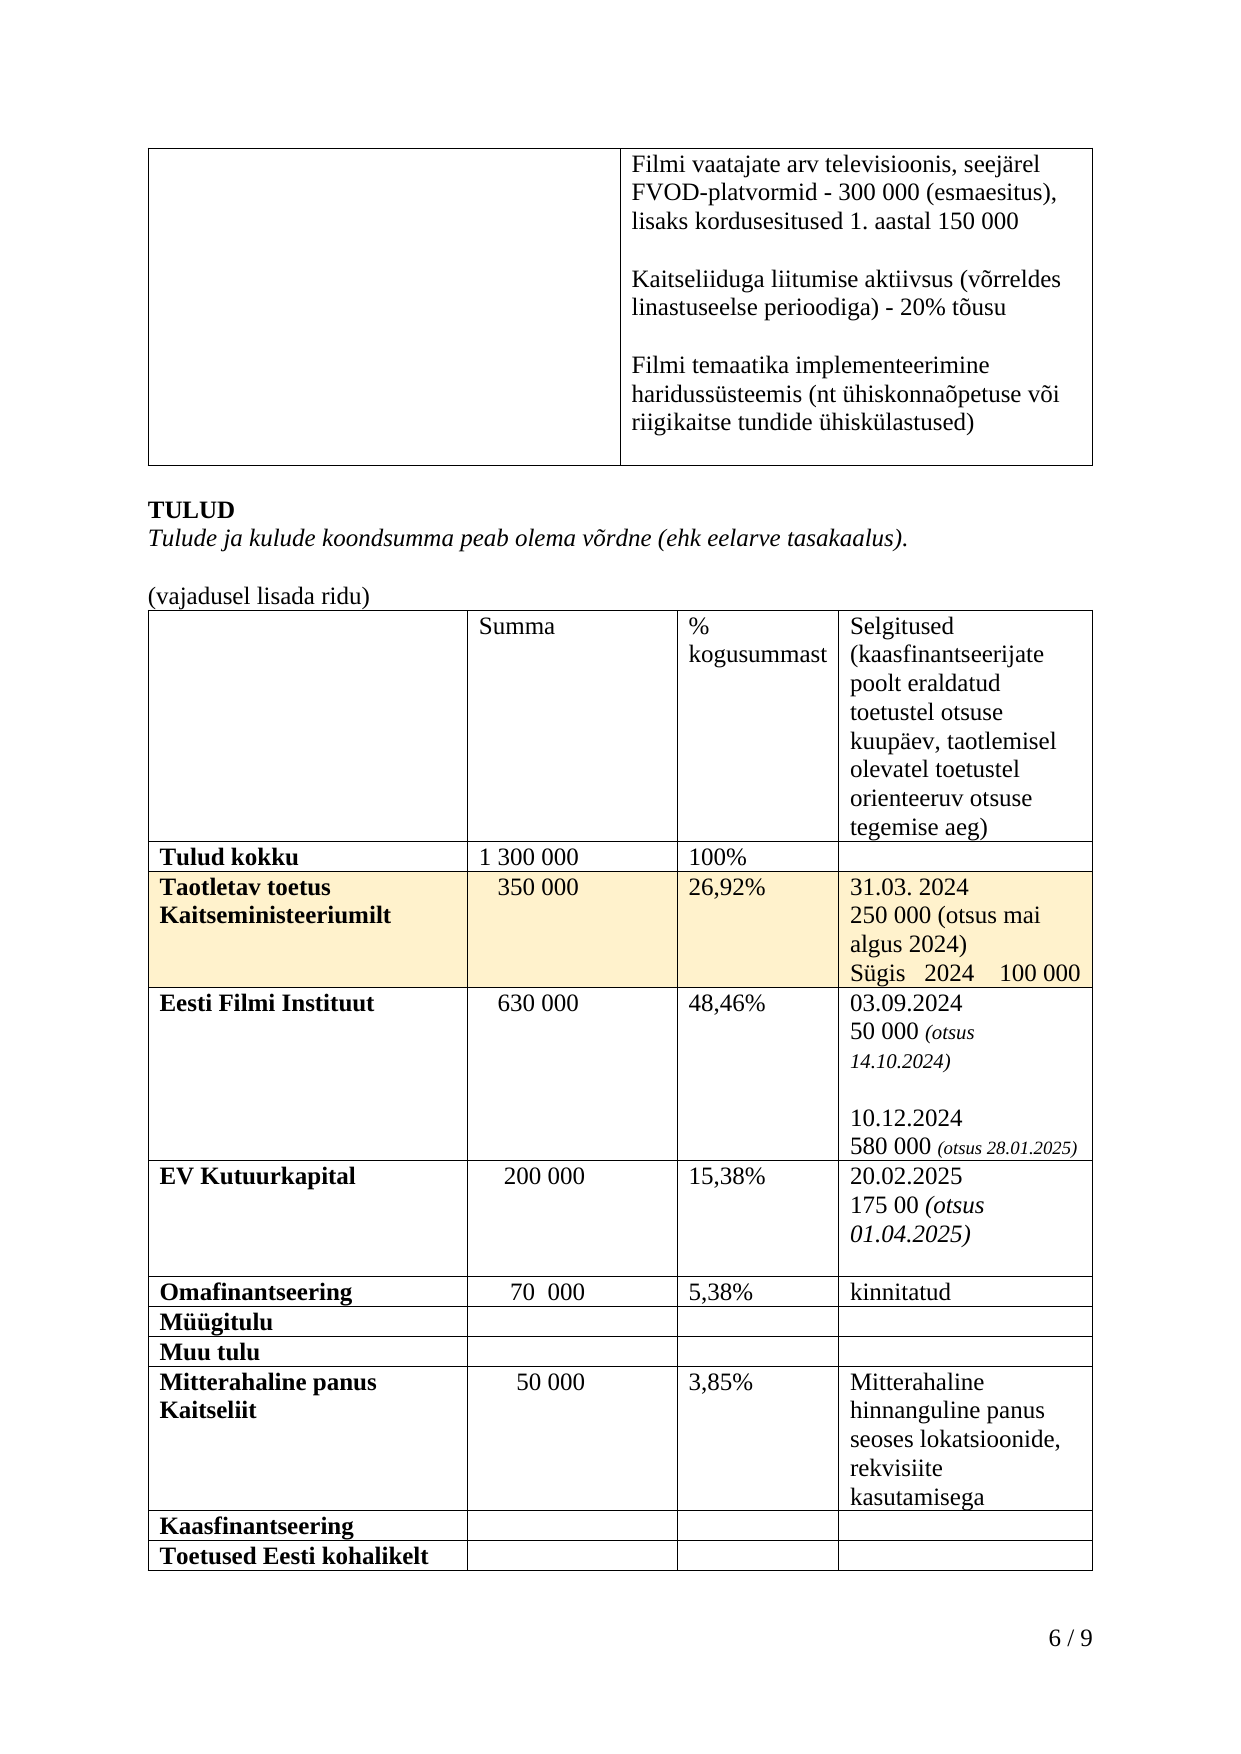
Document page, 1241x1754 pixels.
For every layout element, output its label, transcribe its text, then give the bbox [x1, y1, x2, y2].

table_cell Tulud kokku [149, 842, 467, 871]
table_cell [839, 1337, 1092, 1366]
table_header Summa [468, 611, 677, 841]
table_cell [468, 1307, 677, 1336]
text TULUD [148, 495, 1093, 523]
table_cell [839, 1511, 1092, 1540]
table_cell 48,46% [678, 988, 838, 1160]
table_cell Kaasfinantseering [149, 1511, 467, 1540]
table_cell 350 000 [468, 872, 677, 987]
table_cell 70 000 [468, 1277, 677, 1306]
table_cell Mitterahaline hinnanguline panus seoses lokatsioonide, rekvisiite kasutamisega [839, 1367, 1092, 1510]
table_cell 5,38% [678, 1277, 838, 1306]
table_cell 26,92% [678, 872, 838, 987]
table_cell 100% [678, 842, 838, 871]
table_cell [468, 1511, 677, 1540]
table_cell [839, 842, 1092, 871]
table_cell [149, 149, 620, 465]
table_header [149, 611, 467, 841]
table_cell [839, 1541, 1092, 1570]
table_cell 31.03. 2024 250 000 (otsus mai algus 2024) Sügis 2024 100 000 [839, 872, 1092, 987]
table_header % kogusummast [678, 611, 838, 841]
table_header Selgitused (kaasfinantseerijate poolt eraldatud toetustel otsuse kuupäev, taotlemisel olevatel toetustel orienteeruv otsuse tegemise aeg) [839, 611, 1092, 841]
table_cell 200 000 [468, 1161, 677, 1276]
text (vajadusel lisada ridu) [148, 581, 1093, 610]
table_cell [678, 1307, 838, 1336]
table_cell kinnitatud [839, 1277, 1092, 1306]
table_cell [678, 1541, 838, 1570]
table_cell Taotletav toetus Kaitseministeeriumilt [149, 872, 467, 987]
table_cell [468, 1541, 677, 1570]
table_cell [678, 1511, 838, 1540]
table_cell 50 000 [468, 1367, 677, 1510]
table_cell [678, 1337, 838, 1366]
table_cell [621, 149, 1092, 465]
table_cell 20.02.2025 175 00 (otsus 01.04.2025) [839, 1161, 1092, 1276]
table_cell 03.09.2024 50 000 (otsus 14.10.2024) 10.12.2024 580 000 (otsus 28.01.2025) [839, 988, 1092, 1160]
table_cell 15,38% [678, 1161, 838, 1276]
text Tulude ja kulude koondsumma peab olema võrdne (ehk eelarve tasakaalus). [148, 523, 1093, 552]
table_cell 630 000 [468, 988, 677, 1160]
table_cell EV Kutuurkapital [149, 1161, 467, 1276]
table_cell Mitterahaline panus Kaitseliit [149, 1367, 467, 1510]
table_cell 3,85% [678, 1367, 838, 1510]
table_cell Müügitulu [149, 1307, 467, 1336]
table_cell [149, 1541, 467, 1570]
table_cell [839, 1307, 1092, 1336]
table_cell Eesti Filmi Instituut [149, 988, 467, 1160]
table_cell Muu tulu [149, 1337, 467, 1366]
table_cell [468, 1337, 677, 1366]
table_cell Omafinantseering [149, 1277, 467, 1306]
table_cell 1 300 000 [468, 842, 677, 871]
